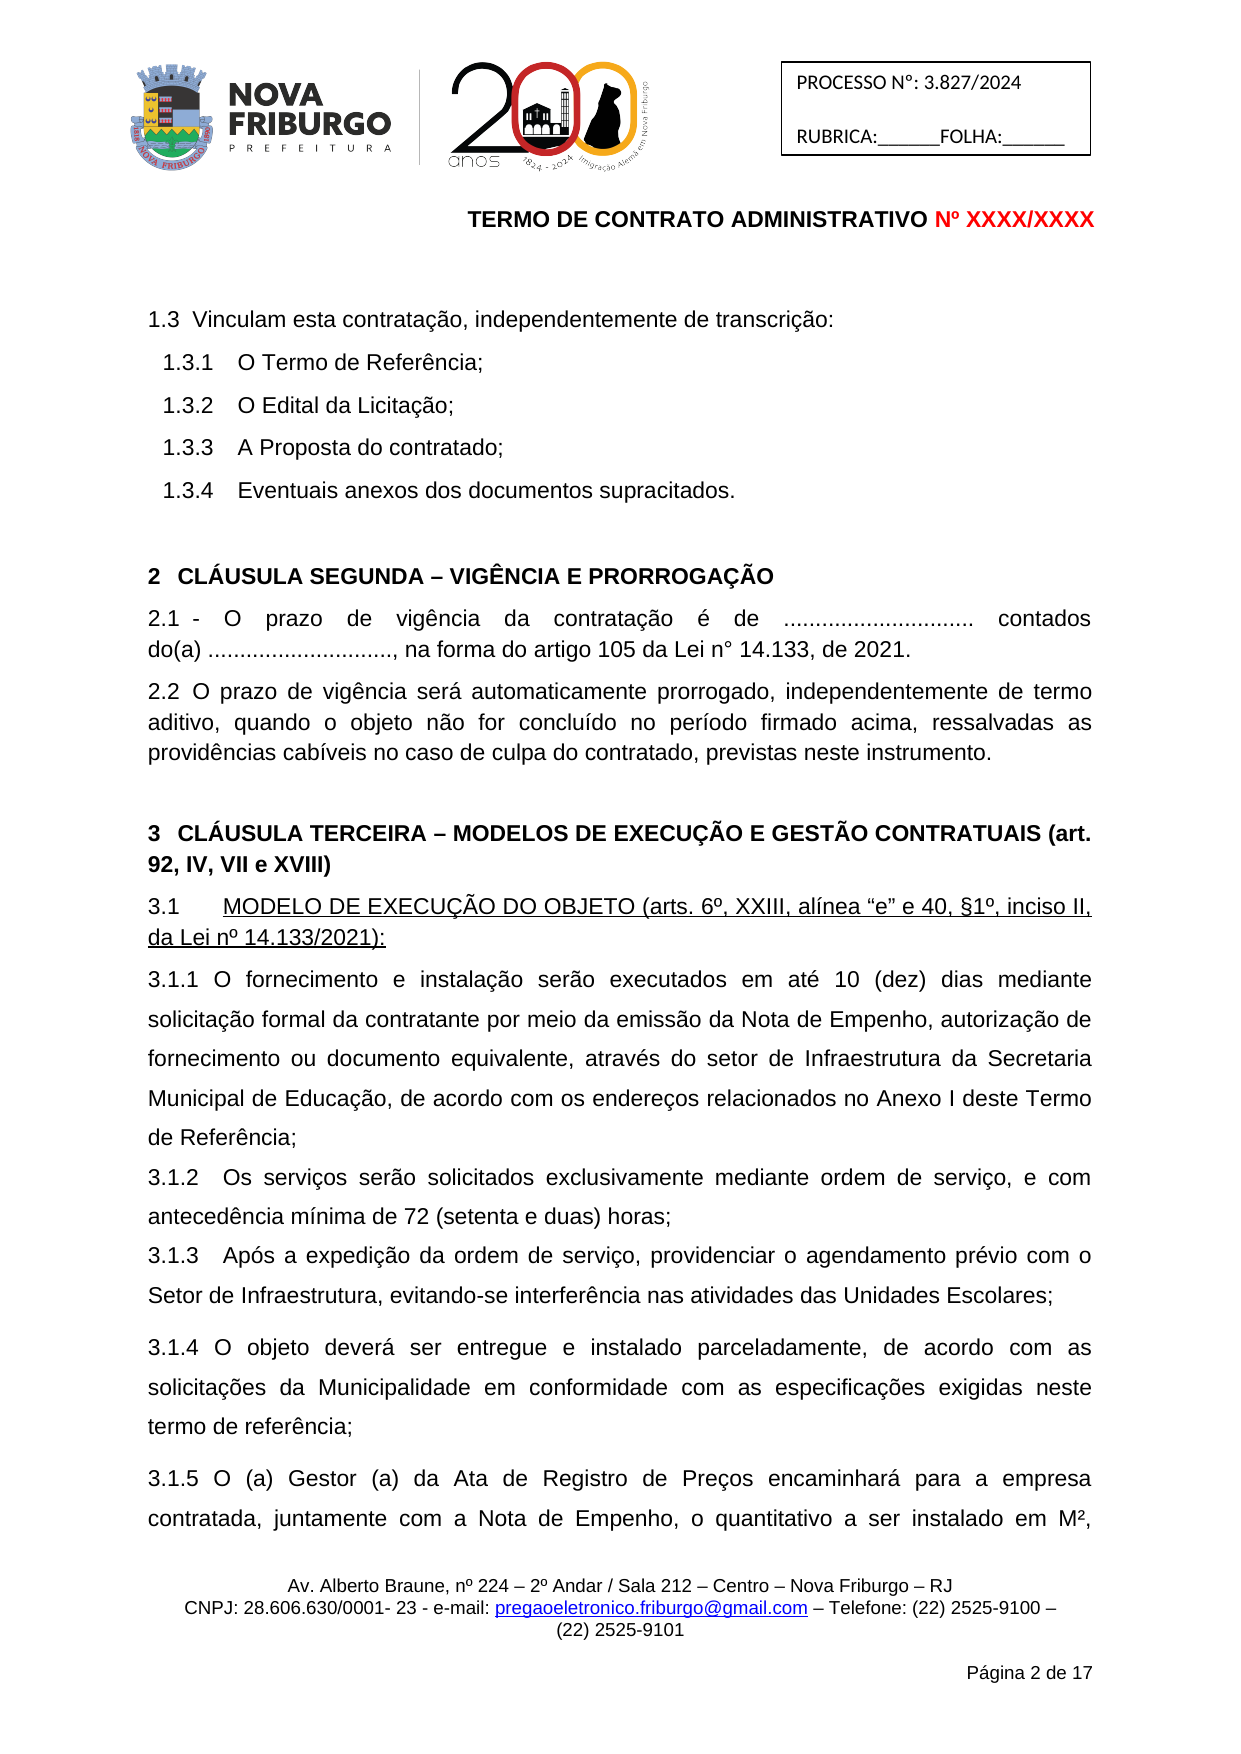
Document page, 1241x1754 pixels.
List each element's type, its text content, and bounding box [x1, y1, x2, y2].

list 3.1.1 O fornecimento e instalação serão executados em até 10 (dez) dias mediante solicitação formal da contratante por meio da emissão da Nota de Empenho, autorização de fornecimento ou documento equivalente, através do setor de Infraestrutura da Secretaria Municipal de Educação, de acordo com os endereços relacionados no Anexo I deste Termo de Referência; [148, 966, 1092, 1150]
list CLÁUSULA SEGUNDA – VIGÊNCIA E PRORROGAÇÃO [148, 563, 1092, 589]
list O prazo de vigência será automaticamente prorrogado, independentemente de termo aditivo, quando o objeto não for concluído no período firmado acima, ressalvadas as providências cabíveis no caso de culpa do contratado, previstas neste instrumento. [148, 678, 1092, 765]
list Após a expedição da ordem de serviço, providenciar o agendamento prévio com o Setor de Infraestrutura, evitando-se interferência nas atividades das Unidades Escolares; [148, 1242, 1092, 1308]
list CLÁUSULA TERCEIRA – MODELOS DE EXECUÇÃO E GESTÃO CONTRATUAIS (art. 92, IV, VII e XVIII) [148, 820, 1092, 877]
picture [103, 29, 681, 200]
list Eventuais anexos dos documentos supracitados. [162, 477, 1092, 503]
list Vinculam esta contratação, independentemente de transcrição: [148, 306, 1092, 333]
list MODELO DE EXECUÇÃO DO OBJETO (arts. 6º, XXIII, alínea “e” e 40, §1º, inciso II, da Lei nº 14.133/2021): [148, 893, 1092, 950]
list - O prazo de vigência da contratação é de .............................. contados do(a) ............................., na forma do artigo 105 da Lei n° 14.133, de 2021. [148, 605, 1092, 662]
list O Termo de Referência; [162, 349, 1092, 375]
list 3.1.4 O objeto deverá ser entregue e instalado parceladamente, de acordo com as solicitações da Municipalidade em conformidade com as especificações exigidas neste termo de referência; [148, 1334, 1092, 1439]
list A Proposta do contratado; [162, 434, 1092, 461]
list Os serviços serão solicitados exclusivamente mediante ordem de serviço, e com antecedência mínima de 72 (setenta e duas) horas; [148, 1163, 1092, 1229]
list O Edital da Licitação; [162, 392, 1092, 418]
